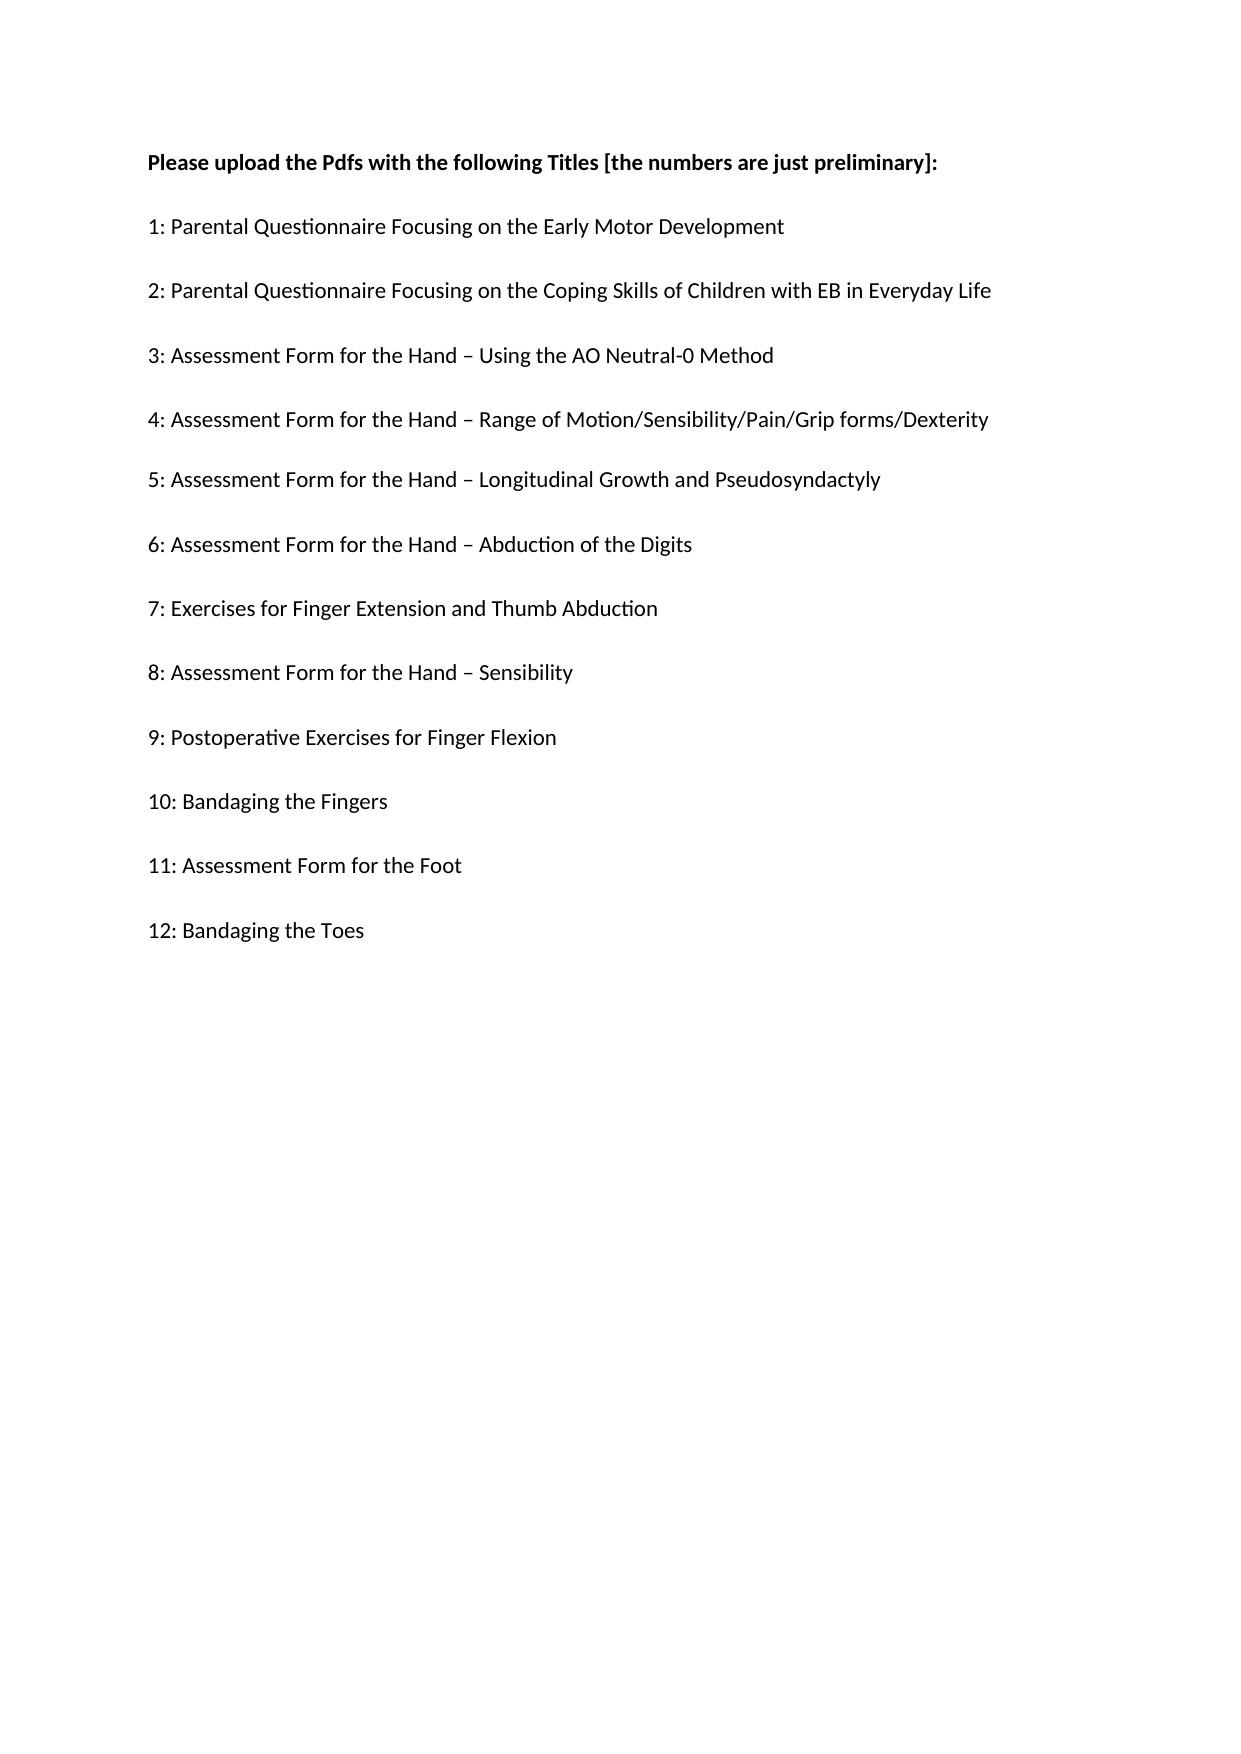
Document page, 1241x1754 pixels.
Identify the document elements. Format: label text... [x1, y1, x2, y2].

text 5: Assessment Form for the Hand – Longitudinal Growth and Pseudosyndactyly [148, 465, 1093, 493]
text 6: Assessment Form for the Hand – Abduction of the Digits [148, 530, 1093, 558]
text 10: Bandaging the Fingers [148, 787, 1093, 815]
text 4: Assessment Form for the Hand – Range of Motion/Sensibility/Pain/Grip forms/Dexterity [148, 405, 1093, 433]
text 12: Bandaging the Toes [148, 916, 1093, 944]
text 11: Assessment Form for the Foot [148, 852, 1093, 879]
text 1: Parental Questionnaire Focusing on the Early Motor Development [148, 212, 1093, 240]
text 7: Exercises for Finger Extension and Thumb Abduction [148, 594, 1093, 622]
text Please upload the Pdfs with the following Titles [the numbers are just preliminary]: [148, 148, 1093, 176]
text 9: Postoperative Exercises for Finger Flexion [148, 723, 1093, 751]
text 8: Assessment Form for the Hand – Sensibility [148, 658, 1093, 686]
text 2: Parental Questionnaire Focusing on the Coping Skills of Children with EB in Everyday Life [148, 276, 1093, 304]
text 3: Assessment Form for the Hand – Using the AO Neutral-0 Method [148, 341, 1093, 369]
